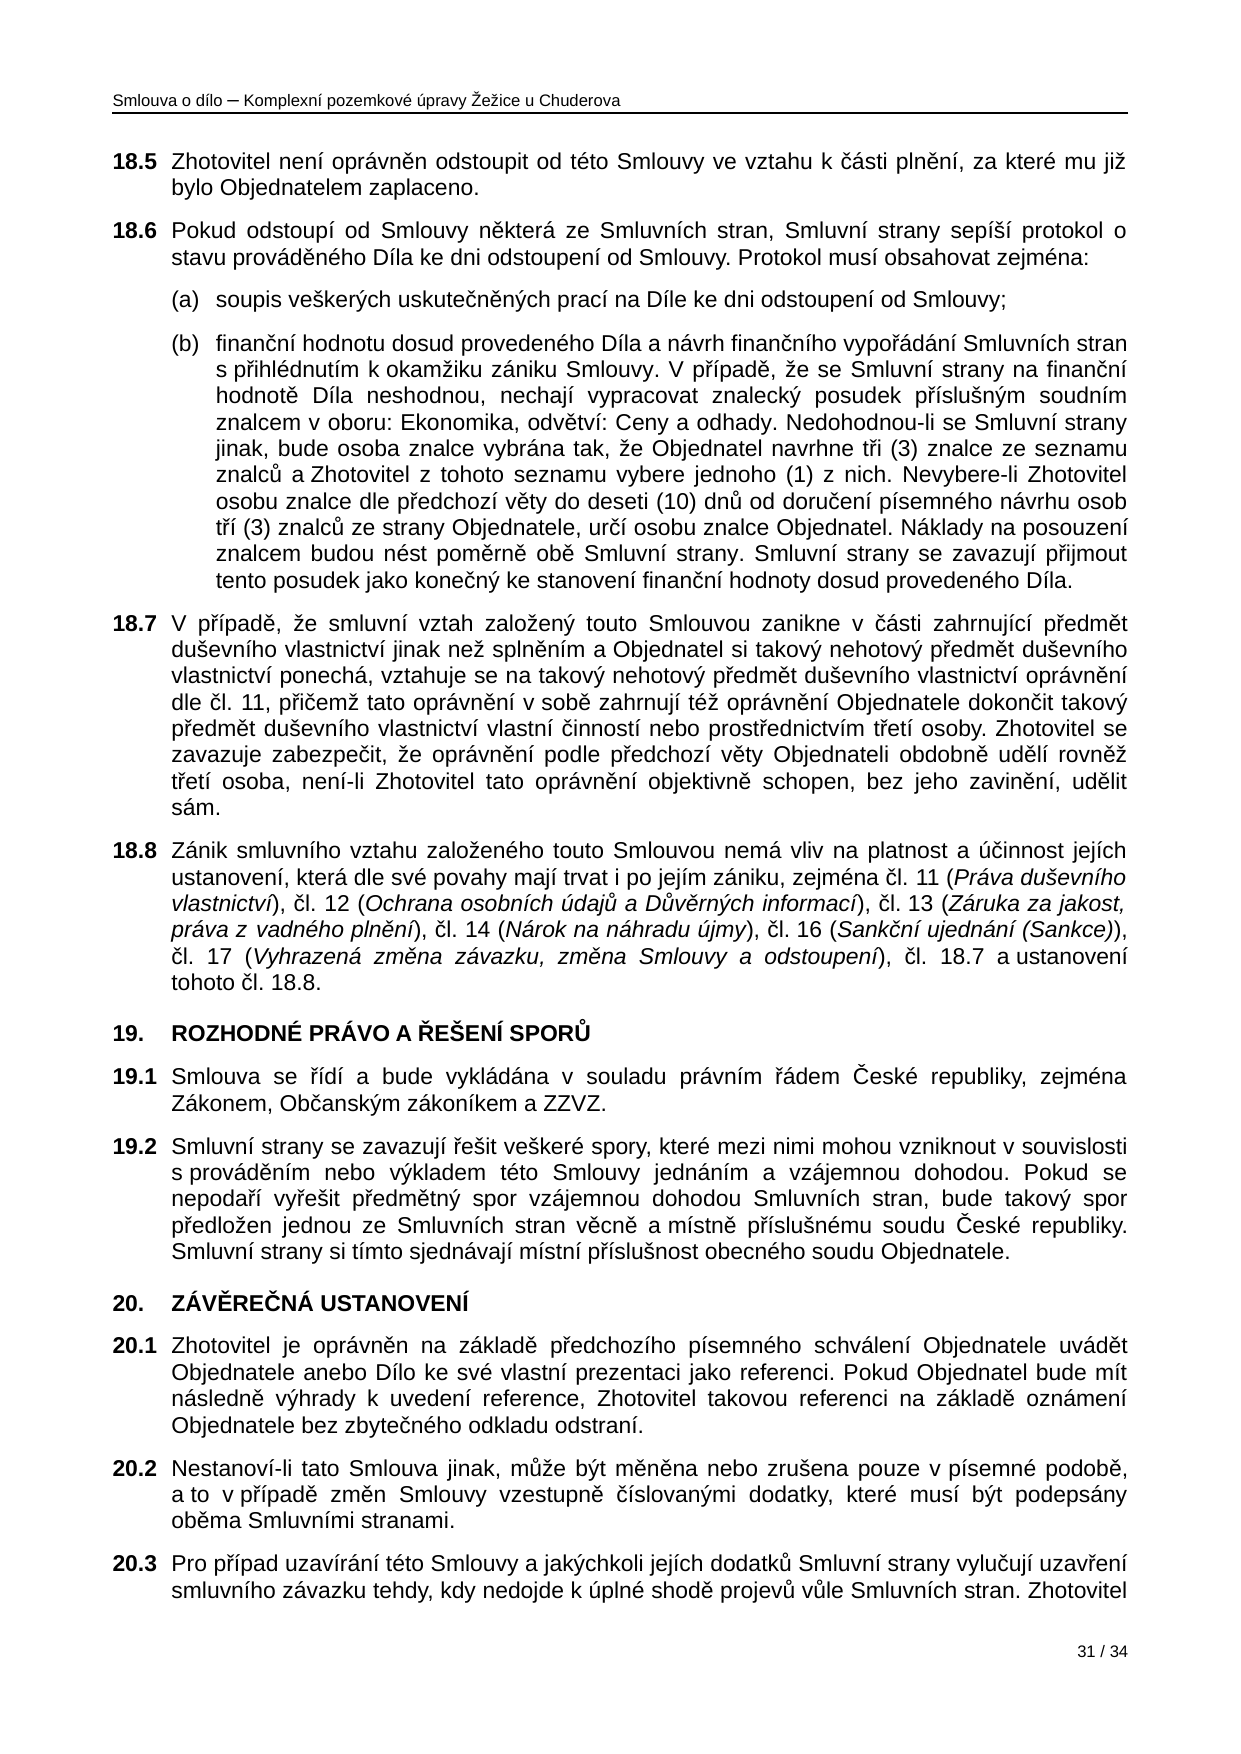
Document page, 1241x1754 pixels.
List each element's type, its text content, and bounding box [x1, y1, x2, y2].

list finanční hodnotu dosud provedeného Díla a návrh finančního vypořádání Smluvních stran s přihlédnutím k okamžiku zániku Smlouvy. V případě, že se Smluvní strany na finanční hodnotě Díla neshodnou, nechají vypracovat znalecký posudek příslušným soudním znalcem v oboru: Ekonomika, odvětví: Ceny a odhady. Nedohodnou-li se Smluvní strany jinak, bude osoba znalce vybrána tak, že Objednatel navrhne tři (3) znalce ze seznamu znalců a Zhotovitel z tohoto seznamu vybere jednoho (1) z nich. Nevybere-li Zhotovitel osobu znalce dle předchozí věty do deseti (10) dnů od doručení písemného návrhu osob tří (3) znalců ze strany Objednatele, určí osobu znalce Objednatel. Náklady na posouzení znalcem budou nést poměrně obě Smluvní strany. Smluvní strany se zavazují přijmout tento posudek jako konečný ke stanovení finanční hodnoty dosud provedeného Díla. [171, 329, 1128, 593]
text Pokud odstoupí od Smlouvy některá ze Smluvních stran, Smluvní strany sepíší protokol o stavu prováděného Díla ke dni odstoupení od Smlouvy. Protokol musí obsahovat zejména: [112, 217, 1128, 270]
text V případě, že smluvní vztah založený touto Smlouvou zanikne v části zahrnující předmět duševního vlastnictví jinak než splněním a Objednatel si takový nehotový předmět duševního vlastnictví ponechá, vztahuje se na takový nehotový předmět duševního vlastnictví oprávnění dle čl. 11, přičemž tato oprávnění v sobě zahrnují též oprávnění Objednatele dokončit takový předmět duševního vlastnictví vlastní činností nebo prostřednictvím třetí osoby. Zhotovitel se zavazuje zabezpečit, že oprávnění podle předchozí věty Objednateli obdobně udělí rovněž třetí osoba, není-li Zhotovitel tato oprávnění objektivně schopen, bez jeho zavinění, udělit sám. [112, 610, 1128, 821]
text Rozhodné právo a řešení sporů [112, 1020, 1128, 1047]
text Závěrečná ustanovení [112, 1289, 1128, 1316]
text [112, 1550, 1128, 1603]
text Smluvní strany se zavazují řešit veškeré spory, které mezi nimi mohou vzniknout v souvislosti s prováděním nebo výkladem této Smlouvy jednáním a vzájemnou dohodou. Pokud se nepodaří vyřešit předmětný spor vzájemnou dohodou Smluvních stran, bude takový spor předložen jednou ze Smluvních stran věcně a místně příslušnému soudu České republiky. Smluvní strany si tímto sjednávají místní příslušnost obecného soudu Objednatele. [112, 1133, 1128, 1264]
text Zhotovitel je oprávněn na základě předchozího písemného schválení Objednatele uvádět Objednatele anebo Dílo ke své vlastní prezentaci jako referenci. Pokud Objednatel bude mít následně výhrady k uvedení reference, Zhotovitel takovou referenci na základě oznámení Objednatele bez zbytečného odkladu odstraní. [112, 1332, 1128, 1438]
list soupis veškerých uskutečněných prací na Díle ke dni odstoupení od Smlouvy; [171, 286, 1128, 313]
text Nestanoví-li tato Smlouva jinak, může být měněna nebo zrušena pouze v písemné podobě, a to v případě změn Smlouvy vzestupně číslovanými dodatky, které musí být podepsány oběma Smluvními stranami. [112, 1454, 1128, 1534]
text Zhotovitel není oprávněn odstoupit od této Smlouvy ve vztahu k části plnění, za které mu již bylo Objednatelem zaplaceno. [112, 148, 1128, 200]
text Smlouva se řídí a bude vykládána v souladu právním řádem České republiky, zejména Zákonem, Občanským zákoníkem a ZZVZ. [112, 1063, 1128, 1116]
text Zánik smluvního vztahu založeného touto Smlouvou nemá vliv na platnost a účinnost jejích ustanovení, která dle své povahy mají trvat i po jejím zániku, zejména čl. 11 (Práva duševního vlastnictví), čl. 12 (Ochrana osobních údajů a Důvěrných informací), čl. 13 (Záruka za jakost, práva z vadného plnění), čl. 14 (Nárok na náhradu újmy), čl. 16 (Sankční ujednání (Sankce)), čl. 17 (Vyhrazená změna závazku, změna Smlouvy a odstoupení), čl. 18.7 a ustanovení tohoto čl. 18.8. [112, 837, 1128, 995]
